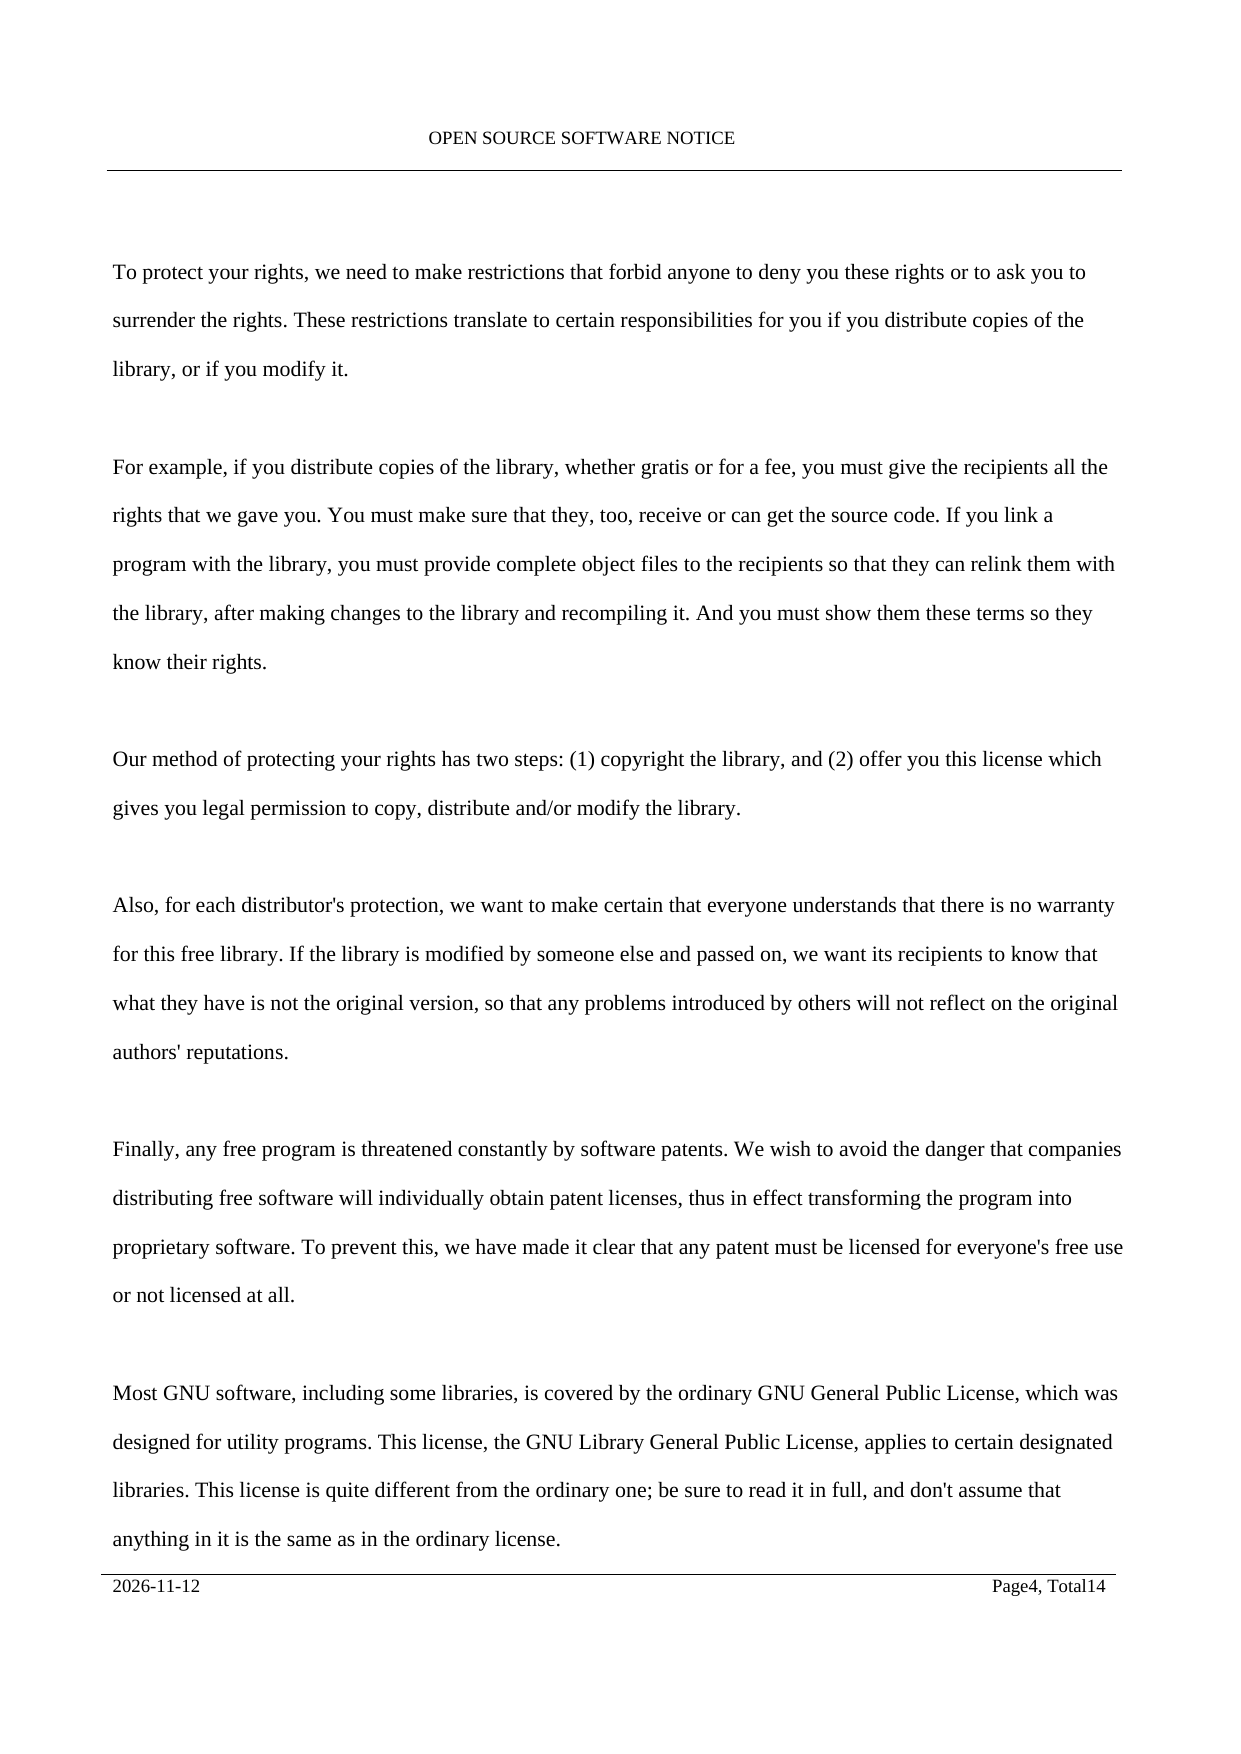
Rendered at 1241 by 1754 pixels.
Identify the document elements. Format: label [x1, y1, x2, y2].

text [112, 206, 1128, 1555]
